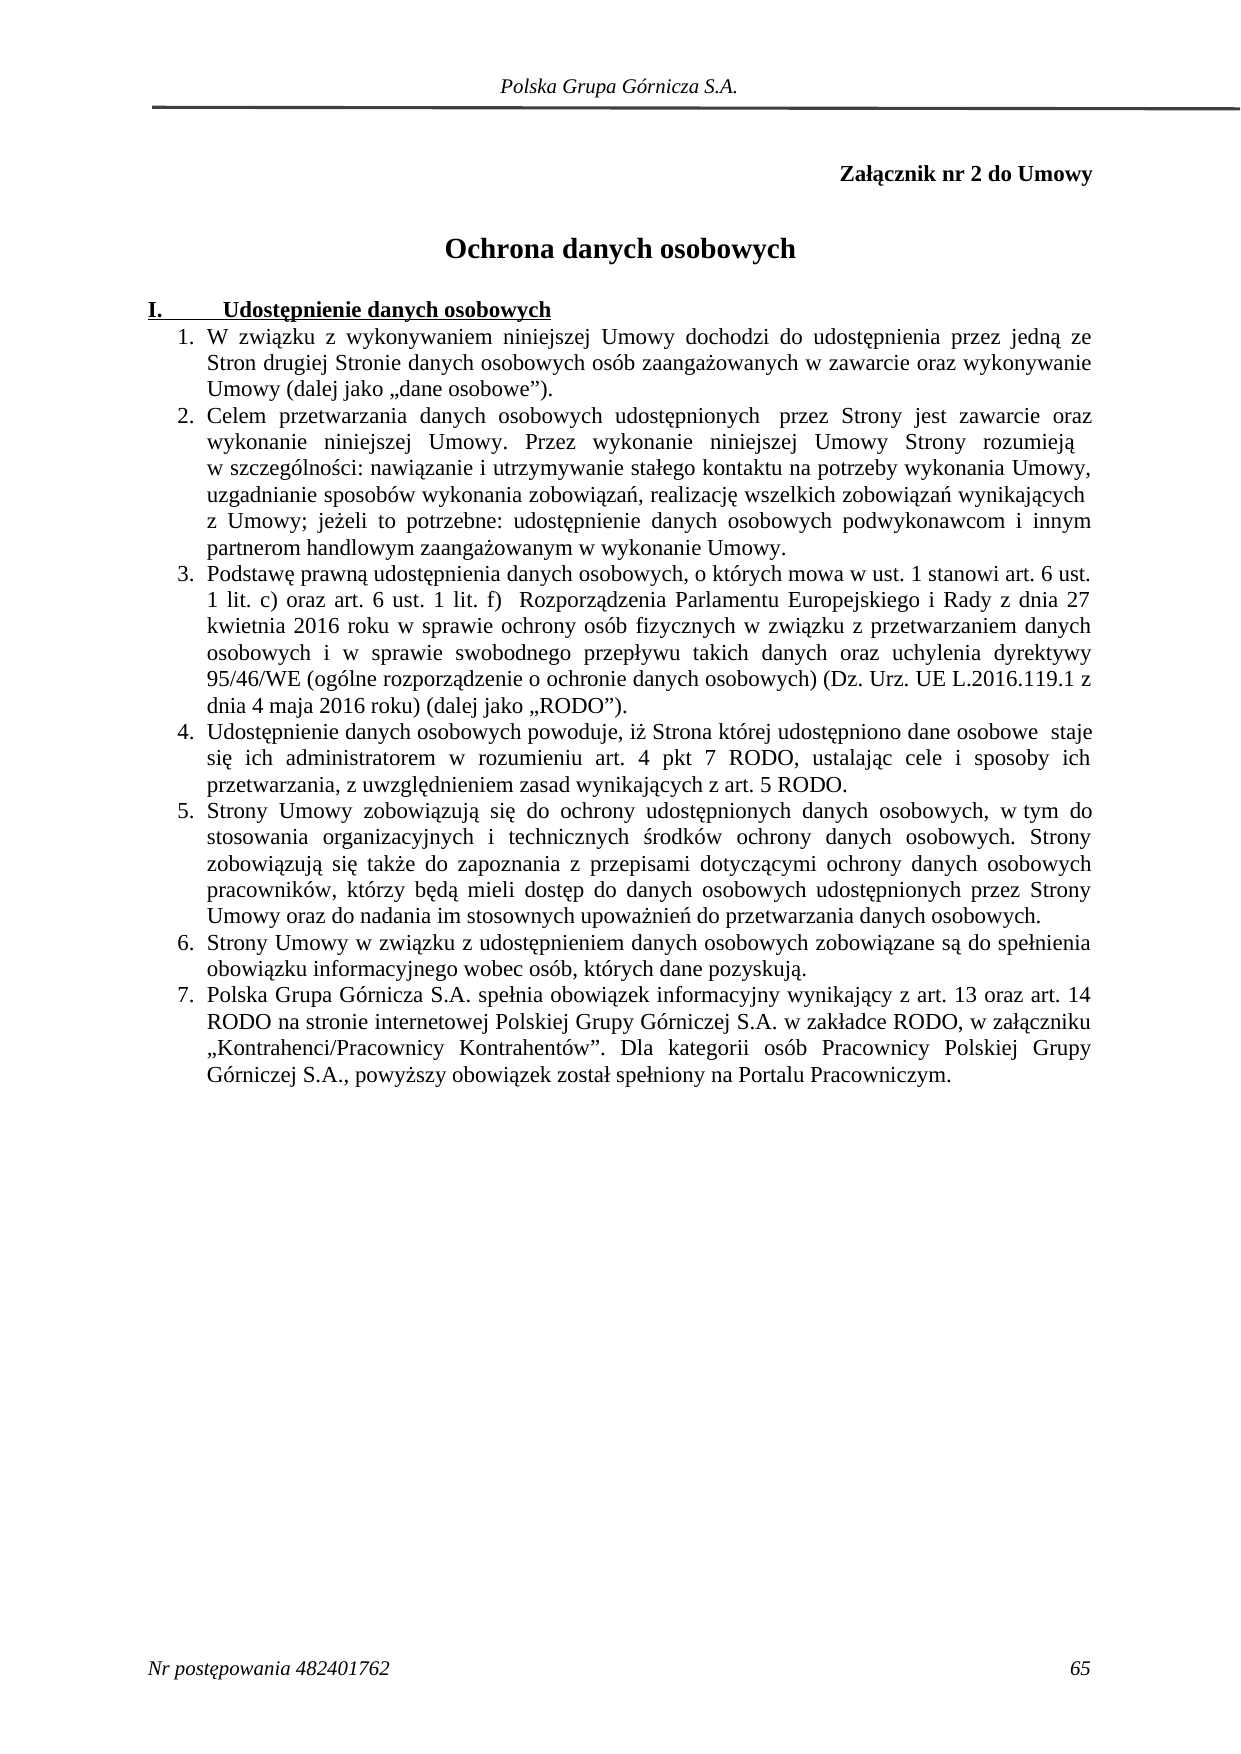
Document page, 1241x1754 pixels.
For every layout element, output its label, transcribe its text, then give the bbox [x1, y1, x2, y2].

list Strony Umowy w związku z udostępnieniem danych osobowych zobowiązane są do spełnienia obowiązku informacyjnego wobec osób, których dane pozyskują. [177, 929, 1093, 982]
list Udostępnienie danych osobowych [148, 296, 1093, 323]
list W związku z wykonywaniem niniejszej Umowy dochodzi do udostępnienia przez jedną ze Stron drugiej Stronie danych osobowych osób zaangażowanych w zawarcie oraz wykonywanie Umowy (dalej jako „dane osobowe”). [177, 323, 1093, 402]
list Celem przetwarzania danych osobowych udostępnionych przez Strony jest zawarcie oraz wykonanie niniejszej Umowy. Przez wykonanie niniejszej Umowy Strony rozumieją w szczególności: nawiązanie i utrzymywanie stałego kontaktu na potrzeby wykonania Umowy, uzgadnianie sposobów wykonania zobowiązań, realizację wszelkich zobowiązań wynikających z Umowy; jeżeli to potrzebne: udostępnienie danych osobowych podwykonawcom i innym partnerom handlowym zaangażowanym w wykonanie Umowy. [177, 402, 1093, 560]
text Załącznik nr 2 do Umowy [148, 160, 1093, 186]
list Podstawę prawną udostępnienia danych osobowych, o których mowa w ust. 1 stanowi art. 6 ust. 1 lit. c) oraz art. 6 ust. 1 lit. f) Rozporządzenia Parlamentu Europejskiego i Rady z dnia 27 kwietnia 2016 roku w sprawie ochrony osób fizycznych w związku z przetwarzaniem danych osobowych i w sprawie swobodnego przepływu takich danych oraz uchylenia dyrektywy 95/46/WE (ogólne rozporządzenie o ochronie danych osobowych) (Dz. Urz. UE L.2016.119.1 z dnia 4 maja 2016 roku) (dalej jako „RODO”). [177, 560, 1093, 718]
list Udostępnienie danych osobowych powoduje, iż Strona której udostępniono dane osobowe staje się ich administratorem w rozumieniu art. 4 pkt 7 RODO, ustalając cele i sposoby ich przetwarzania, z uwzględnieniem zasad wynikających z art. 5 RODO. [177, 718, 1093, 797]
list Polska Grupa Górnicza S.A. spełnia obowiązek informacyjny wynikający z art. 13 oraz art. 14 RODO na stronie internetowej Polskiej Grupy Górniczej S.A. w zakładce RODO, w załączniku „Kontrahenci/Pracownicy Kontrahentów”. Dla kategorii osób Pracownicy Polskiej Grupy Górniczej S.A., powyższy obowiązek został spełniony na Portalu Pracowniczym. [177, 982, 1093, 1087]
list Strony Umowy zobowiązują się do ochrony udostępnionych danych osobowych, w tym do stosowania organizacyjnych i technicznych środków ochrony danych osobowych. Strony zobowiązują się także do zapoznania z przepisami dotyczącymi ochrony danych osobowych pracowników, którzy będą mieli dostęp do danych osobowych udostępnionych przez Strony Umowy oraz do nadania im stosownych upoważnień do przetwarzania danych osobowych. [177, 797, 1093, 929]
text Ochrona danych osobowych [148, 232, 1093, 265]
